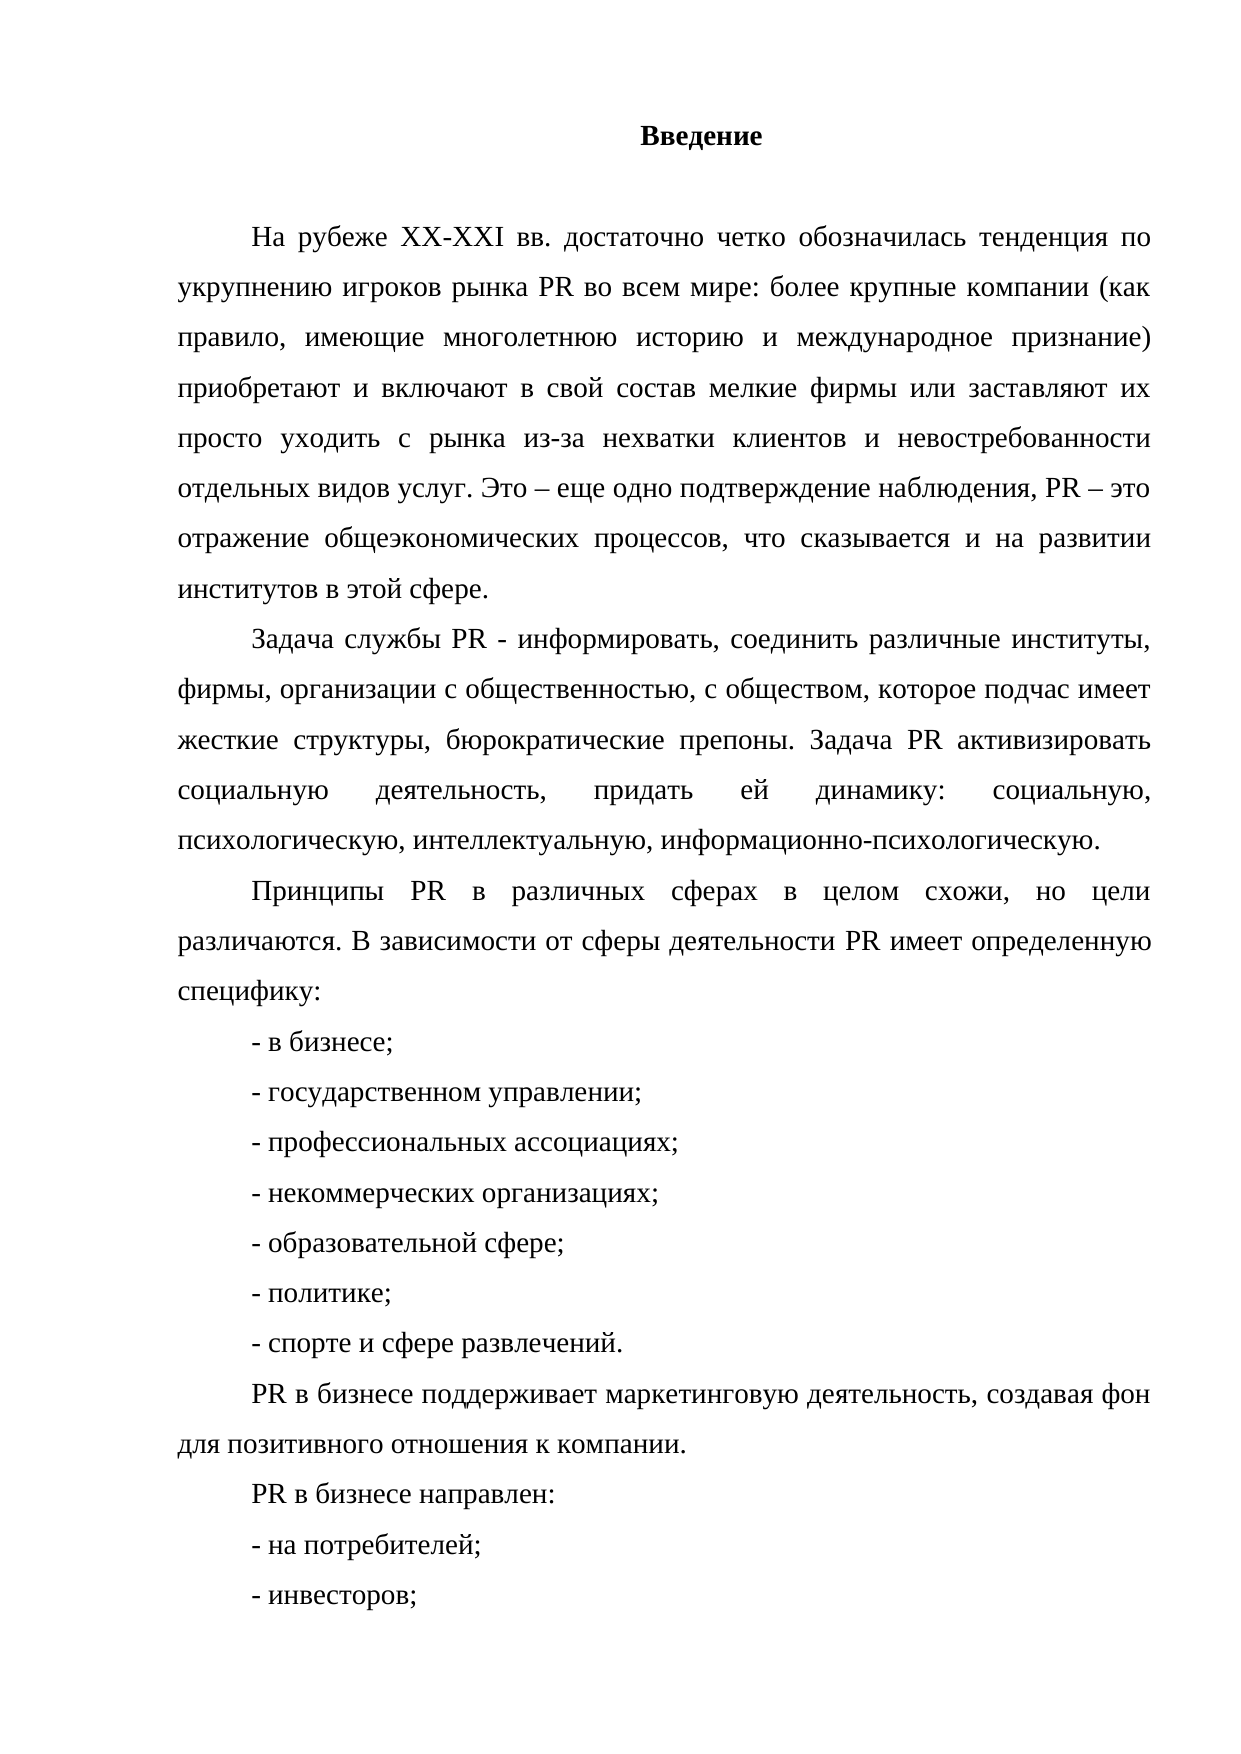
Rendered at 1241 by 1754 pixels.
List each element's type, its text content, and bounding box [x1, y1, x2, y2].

text - государственном управлении; [177, 1074, 1152, 1108]
text - в бизнесе; [177, 1024, 1152, 1057]
text PR в бизнесе поддерживает маркетинговую деятельность, создавая фон для позитивного отношения к компании. [177, 1376, 1152, 1460]
text - некоммерческих организациях; [177, 1175, 1152, 1208]
text Задача службы PR - информировать, соединить различные институты, фирмы, организации с общественностью, с обществом, которое подчас имеет жесткие структуры, бюрократические препоны. Задача PR активизировать социальную деятельность, придать ей динамику: социальную, психологическую, интеллектуальную, информационно-психологическую. [177, 621, 1152, 856]
text - профессиональных ассоциациях; [177, 1124, 1152, 1158]
text - на потребителей; [177, 1527, 1152, 1560]
text - образовательной сфере; [177, 1225, 1152, 1258]
text - политике; [177, 1275, 1152, 1309]
text Введение [177, 118, 1152, 152]
text Принципы PR в различных сферах в целом схожи, но цели различаются. В зависимости от сферы деятельности PR имеет определенную специфику: [177, 873, 1152, 1007]
text - инвесторов; [177, 1577, 1152, 1611]
text - спорте и сфере развлечений. [177, 1326, 1152, 1359]
text PR в бизнесе направлен: [177, 1477, 1152, 1510]
text На рубеже ХХ-ХХI вв. достаточно четко обозначилась тенденция по укрупнению игроков рынка PR во всем мире: более крупные компании (как правило, имеющие многолетнюю историю и международное признание) приобретают и включают в свой состав мелкие фирмы или заставляют их просто уходить с рынка из-за нехватки клиентов и невостребованности отдельных видов услуг. Это – еще одно подтверждение наблюдения, PR – это отражение общеэкономических процессов, что сказывается и на развитии институтов в этой сфере. [177, 219, 1152, 604]
